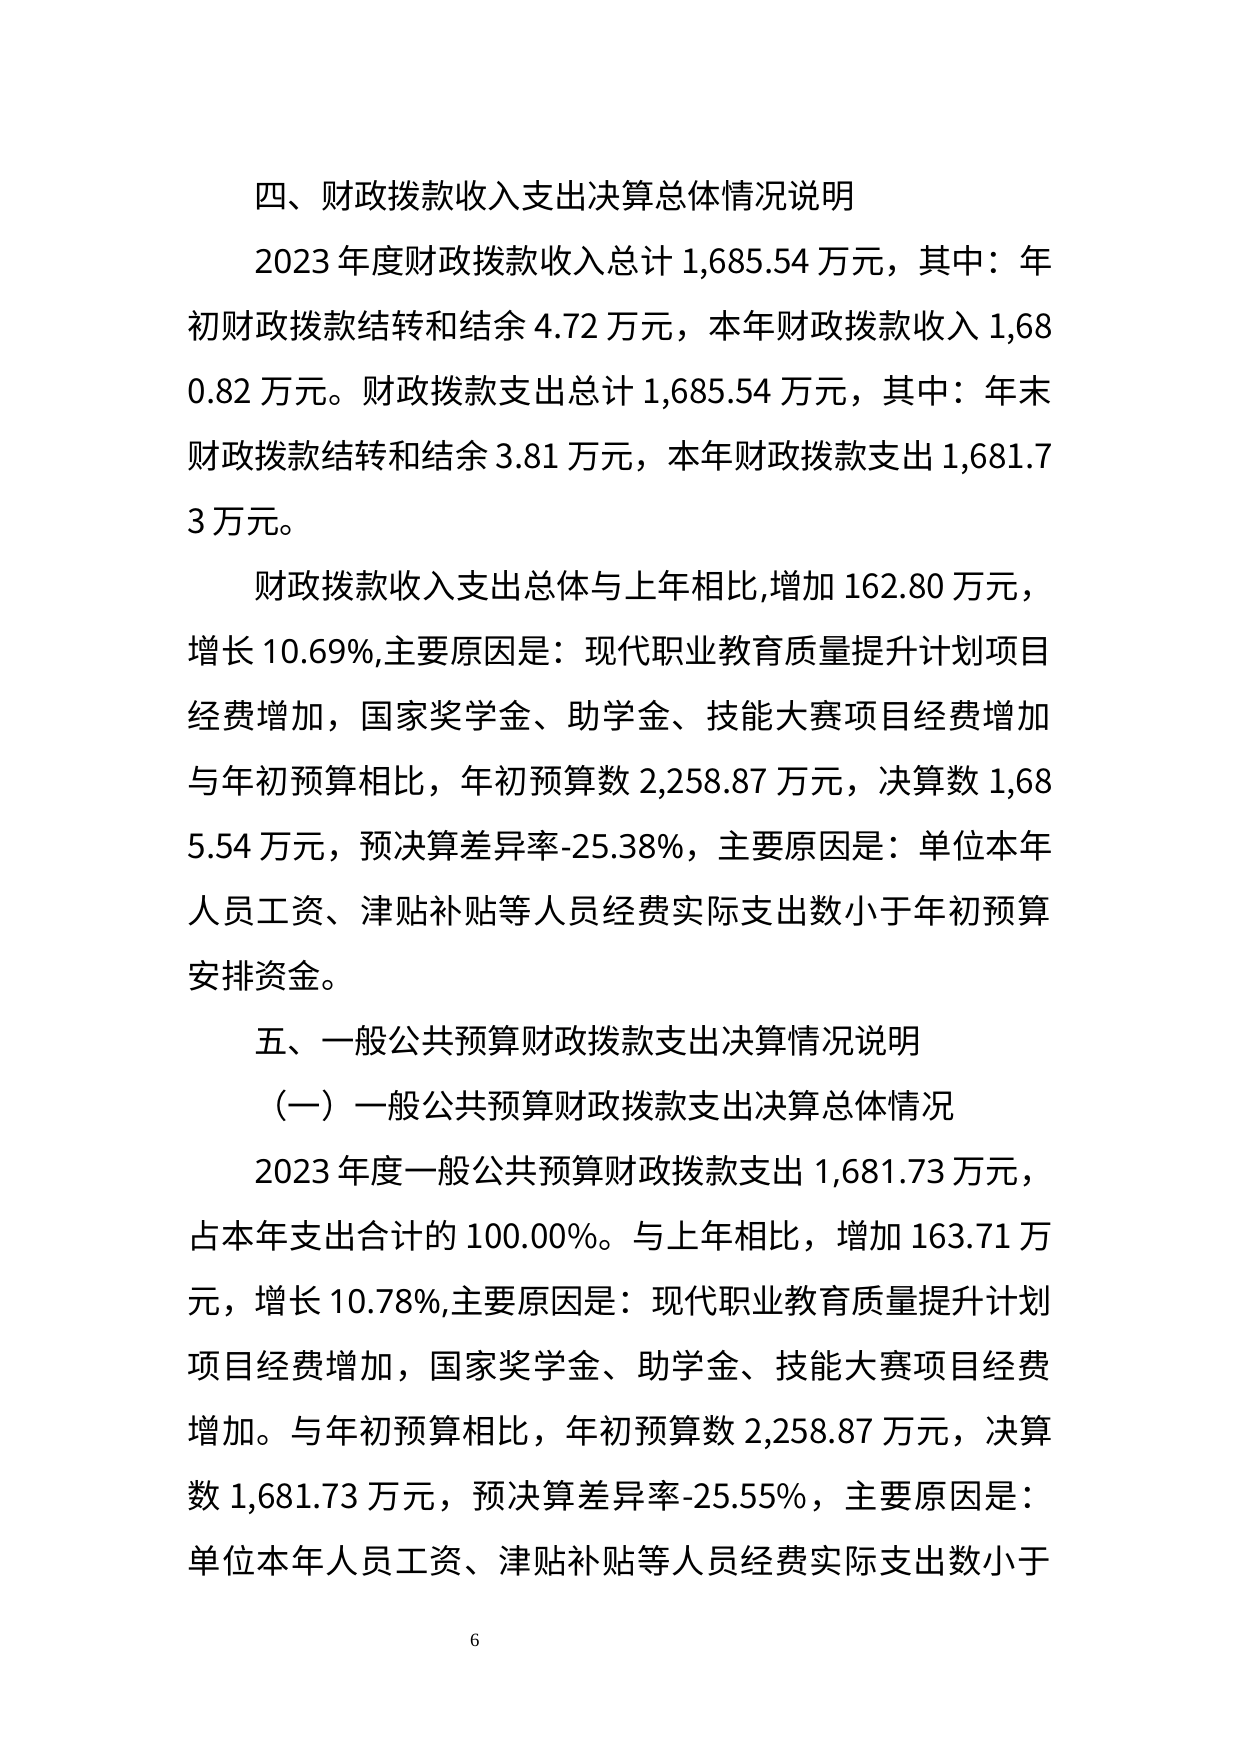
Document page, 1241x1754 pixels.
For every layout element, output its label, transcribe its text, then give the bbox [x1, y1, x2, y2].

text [187, 1137, 1053, 1592]
text 四、财政拨款收入支出决算总体情况说明 [187, 162, 1053, 227]
text 财政拨款收入支出总体与上年相比,增加162.80万元，增长10.69%,主要原因是：现代职业教育质量提升计划项目经费增加，国家奖学金、助学金、技能大赛项目经费增加。与年初预算相比，年初预算数2,258.87万元，决算数1,685.54万元，预决算差异率-25.38%，主要原因是：单位本年人员工资、津贴补贴等人员经费实际支出数小于年初预算安排资金。 [187, 552, 1053, 1007]
text 2023年度财政拨款收入总计1,685.54万元，其中：年初财政拨款结转和结余4.72万元，本年财政拨款收入1,680.82万元。财政拨款支出总计1,685.54万元，其中：年末财政拨款结转和结余3.81万元，本年财政拨款支出1,681.73万元。 [187, 227, 1053, 552]
text （一）一般公共预算财政拨款支出决算总体情况 [187, 1072, 1053, 1137]
text 五、一般公共预算财政拨款支出决算情况说明 [187, 1007, 1053, 1072]
